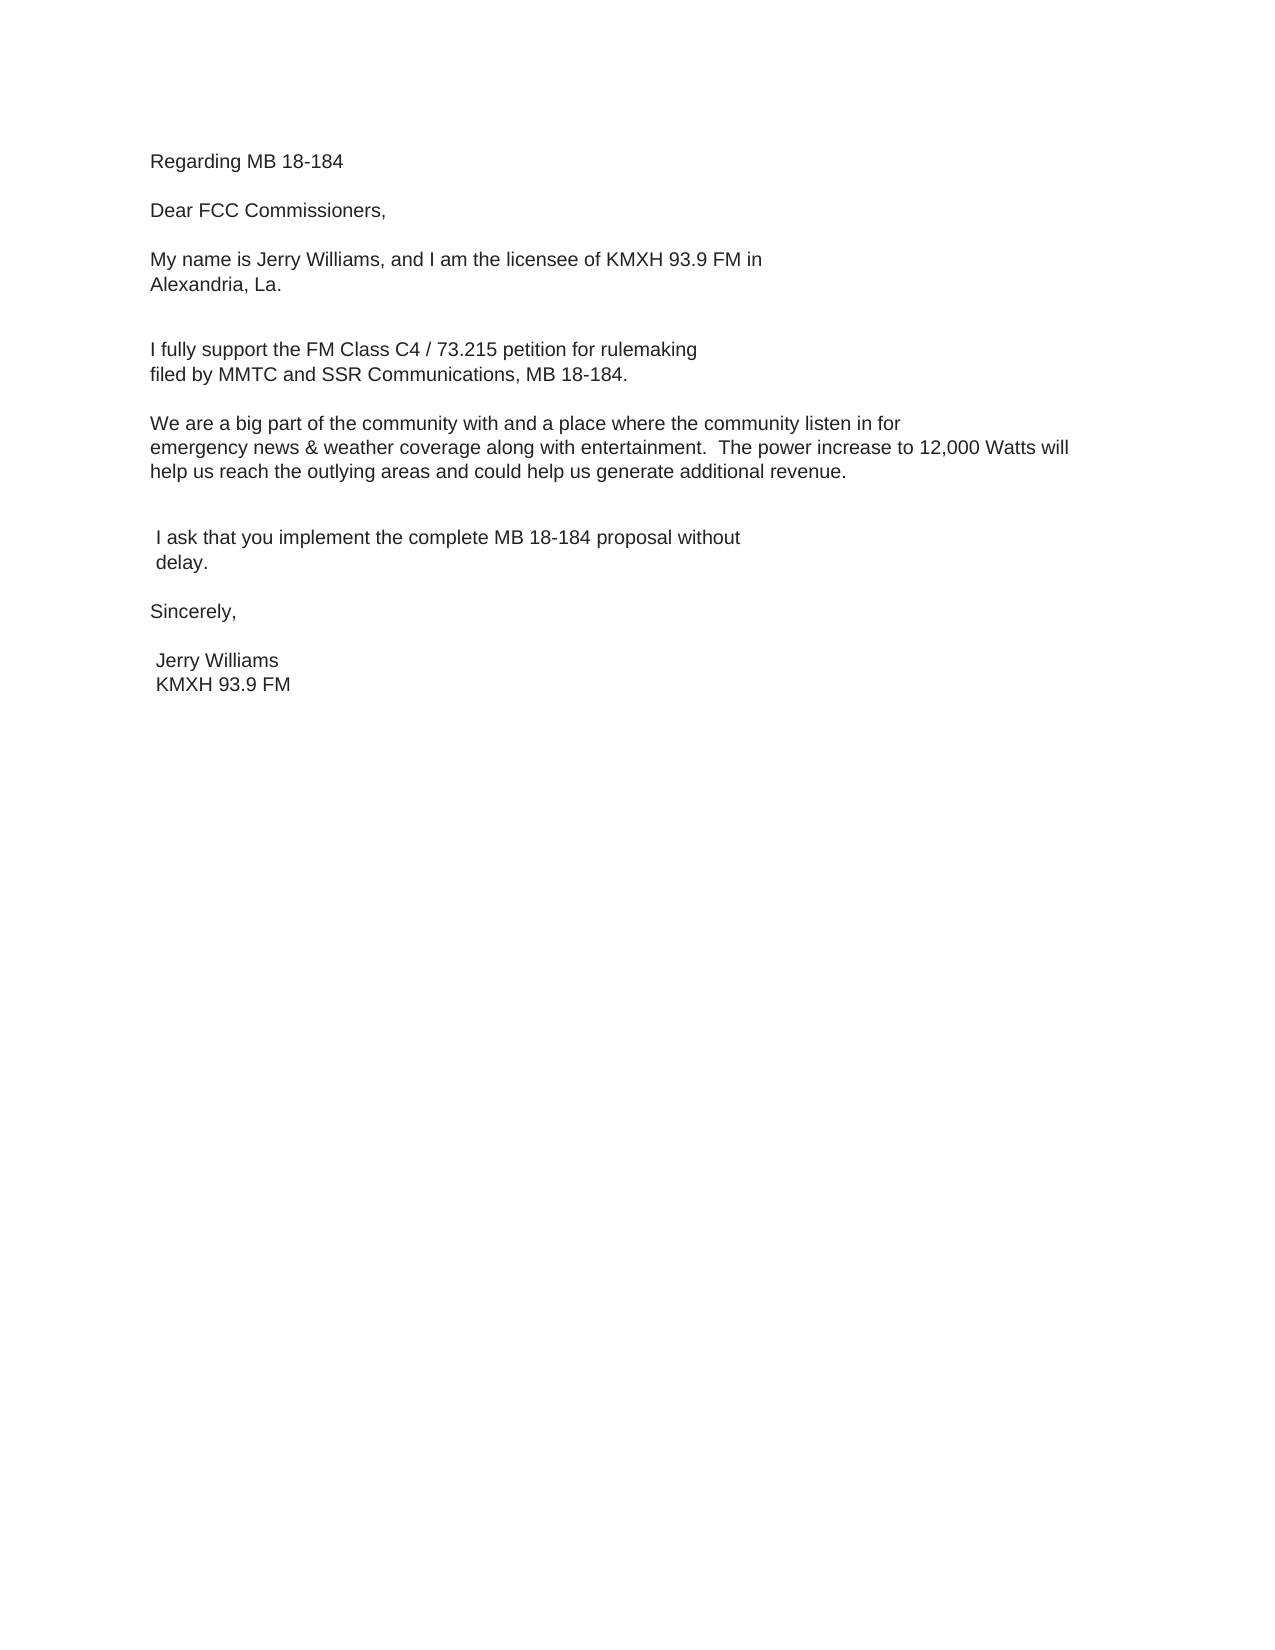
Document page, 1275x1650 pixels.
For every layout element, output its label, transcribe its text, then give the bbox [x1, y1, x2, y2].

text Regarding MB 18-184 Dear FCC Commissioners, My name is Jerry Williams, and I am the licensee of KMXH 93.9 FM in Alexandria, La. [150, 150, 1125, 295]
text I ask that you implement the complete MB 18-184 proposal without delay. Sincerely, Jerry Williams KMXH 93.9 FM [150, 502, 1125, 696]
text I fully support the FM Class C4 / 73.215 petition for rulemaking filed by MMTC and SSR Communications, MB 18-184. We are a big part of the community with and a place where the community listen in for emergency news & weather coverage along with entertainment. The power increase to 12,000 Watts will help us reach the outlying areas and could help us generate additional revenue. [150, 313, 1125, 483]
